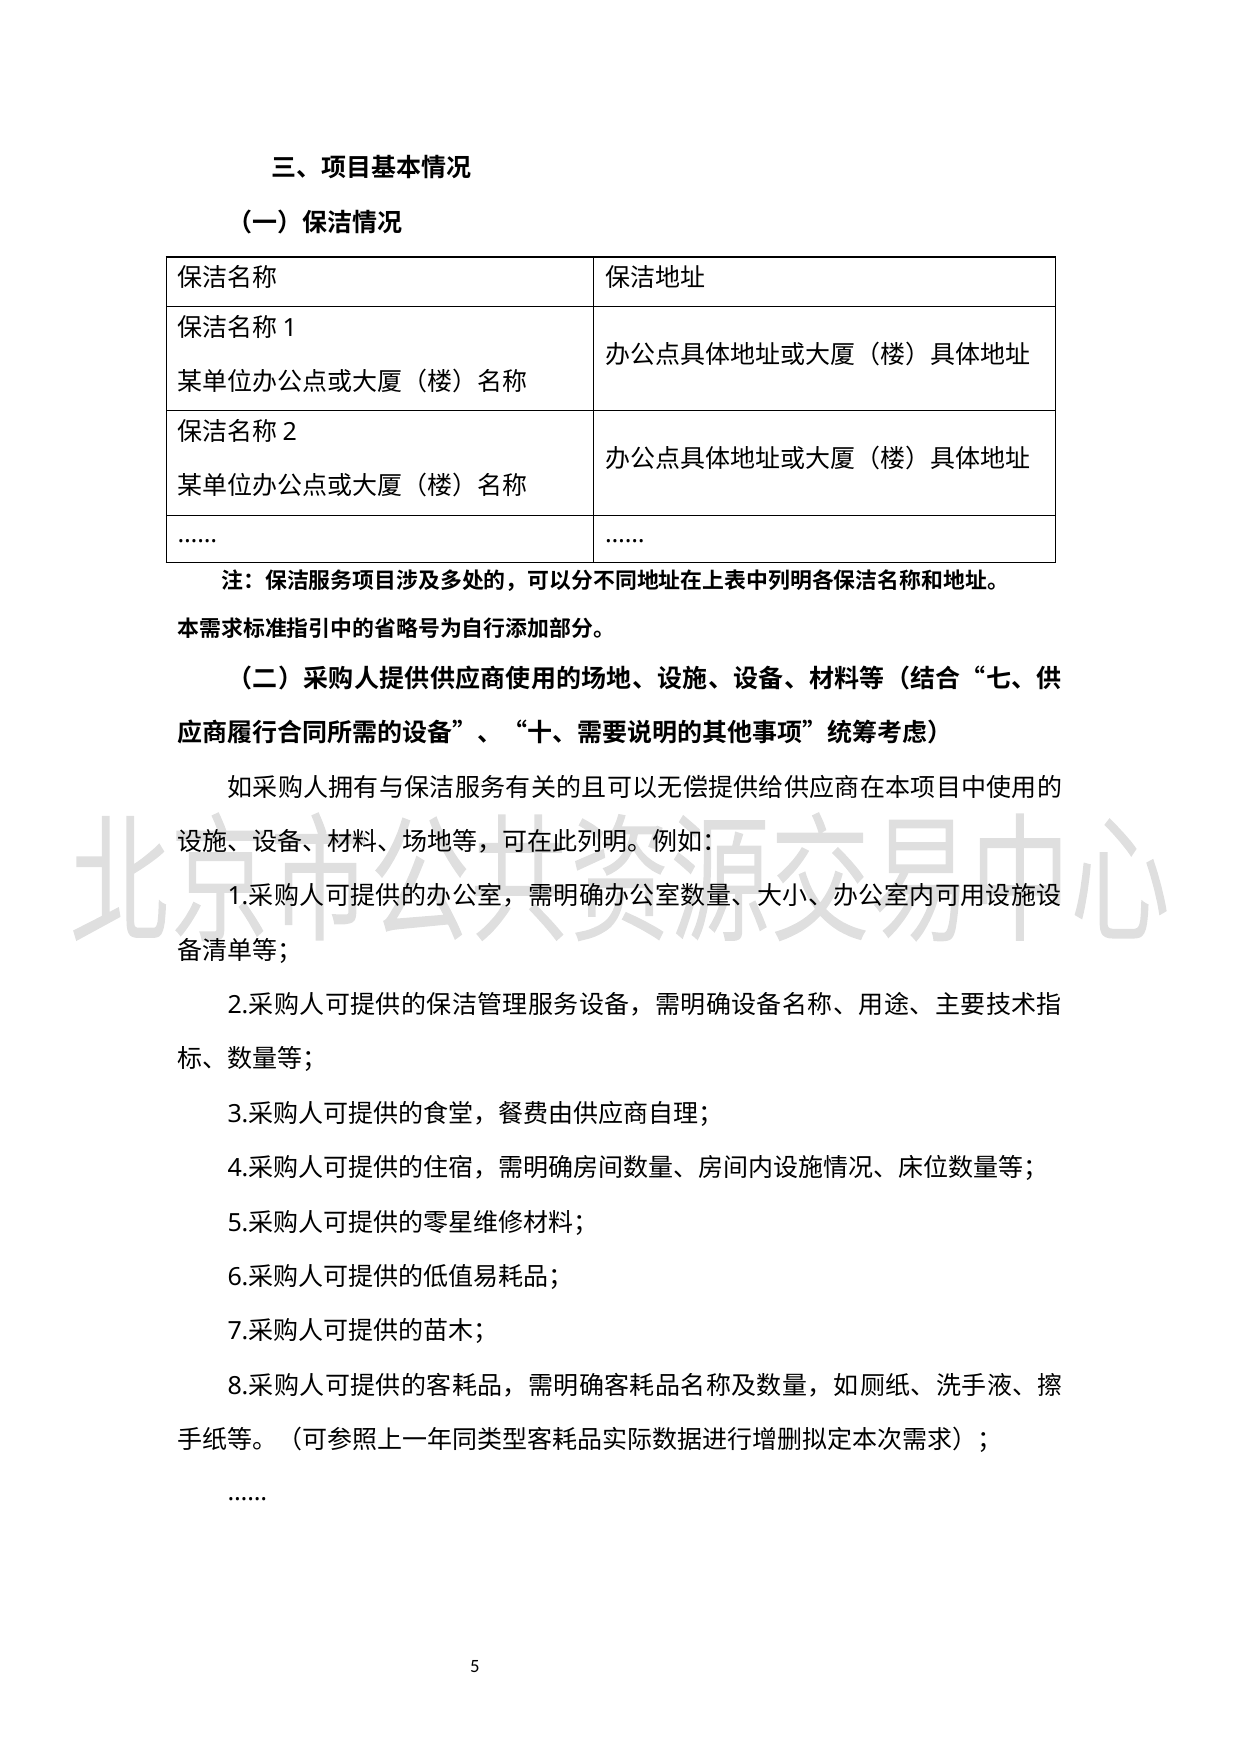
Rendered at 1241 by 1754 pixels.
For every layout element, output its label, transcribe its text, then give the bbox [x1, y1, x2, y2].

text 1.采购人可提供的办公室，需明确办公室数量、大小、办公室内可用设施设备清单等； [177, 876, 1063, 966]
table_cell 保洁名称1 某单位办公点或大厦（楼）名称 [167, 307, 593, 410]
table_cell 办公点具体地址或大厦（楼）具体地址 [594, 411, 1055, 514]
table_header 保洁名称 [167, 258, 593, 306]
text 5.采购人可提供的零星维修材料； [177, 1202, 1063, 1238]
text 3.采购人可提供的食堂，餐费由供应商自理； [177, 1093, 1063, 1129]
text 如采购人拥有与保洁服务有关的且可以无偿提供给供应商在本项目中使用的设施、设备、材料、场地等，可在此列明。例如： [177, 767, 1063, 858]
text 4.采购人可提供的住宿，需明确房间数量、房间内设施情况、床位数量等； [177, 1148, 1063, 1184]
text 本需求标准指引中的省略号为自行添加部分。 [177, 611, 1063, 642]
table_cell …… [594, 516, 1055, 562]
table_header 保洁地址 [594, 258, 1055, 306]
text 注：保洁服务项目涉及多处的，可以分不同地址在上表中列明各保洁名称和地址。 [177, 563, 1063, 595]
text 7.采购人可提供的苗木； [177, 1311, 1063, 1347]
list 项目基本情况 [221, 148, 1063, 184]
table_cell …… [167, 516, 593, 562]
text 6.采购人可提供的低值易耗品； [177, 1256, 1063, 1293]
text （二）采购人提供供应商使用的场地、设施、设备、材料等（结合“七、供应商履行合同所需的设备”、“十、需要说明的其他事项”统筹考虑） [177, 658, 1063, 749]
table_cell 办公点具体地址或大厦（楼）具体地址 [594, 307, 1055, 410]
text …… [177, 1474, 1063, 1508]
table_cell 保洁名称2 某单位办公点或大厦（楼）名称 [167, 411, 593, 514]
text （一）保洁情况 [177, 202, 1063, 238]
text 2.采购人可提供的保洁管理服务设备，需明确设备名称、用途、主要技术指标、数量等； [177, 984, 1063, 1075]
text 8.采购人可提供的客耗品，需明确客耗品名称及数量，如厕纸、洗手液、擦手纸等。（可参照上一年同类型客耗品实际数据进行增删拟定本次需求）； [177, 1365, 1063, 1456]
